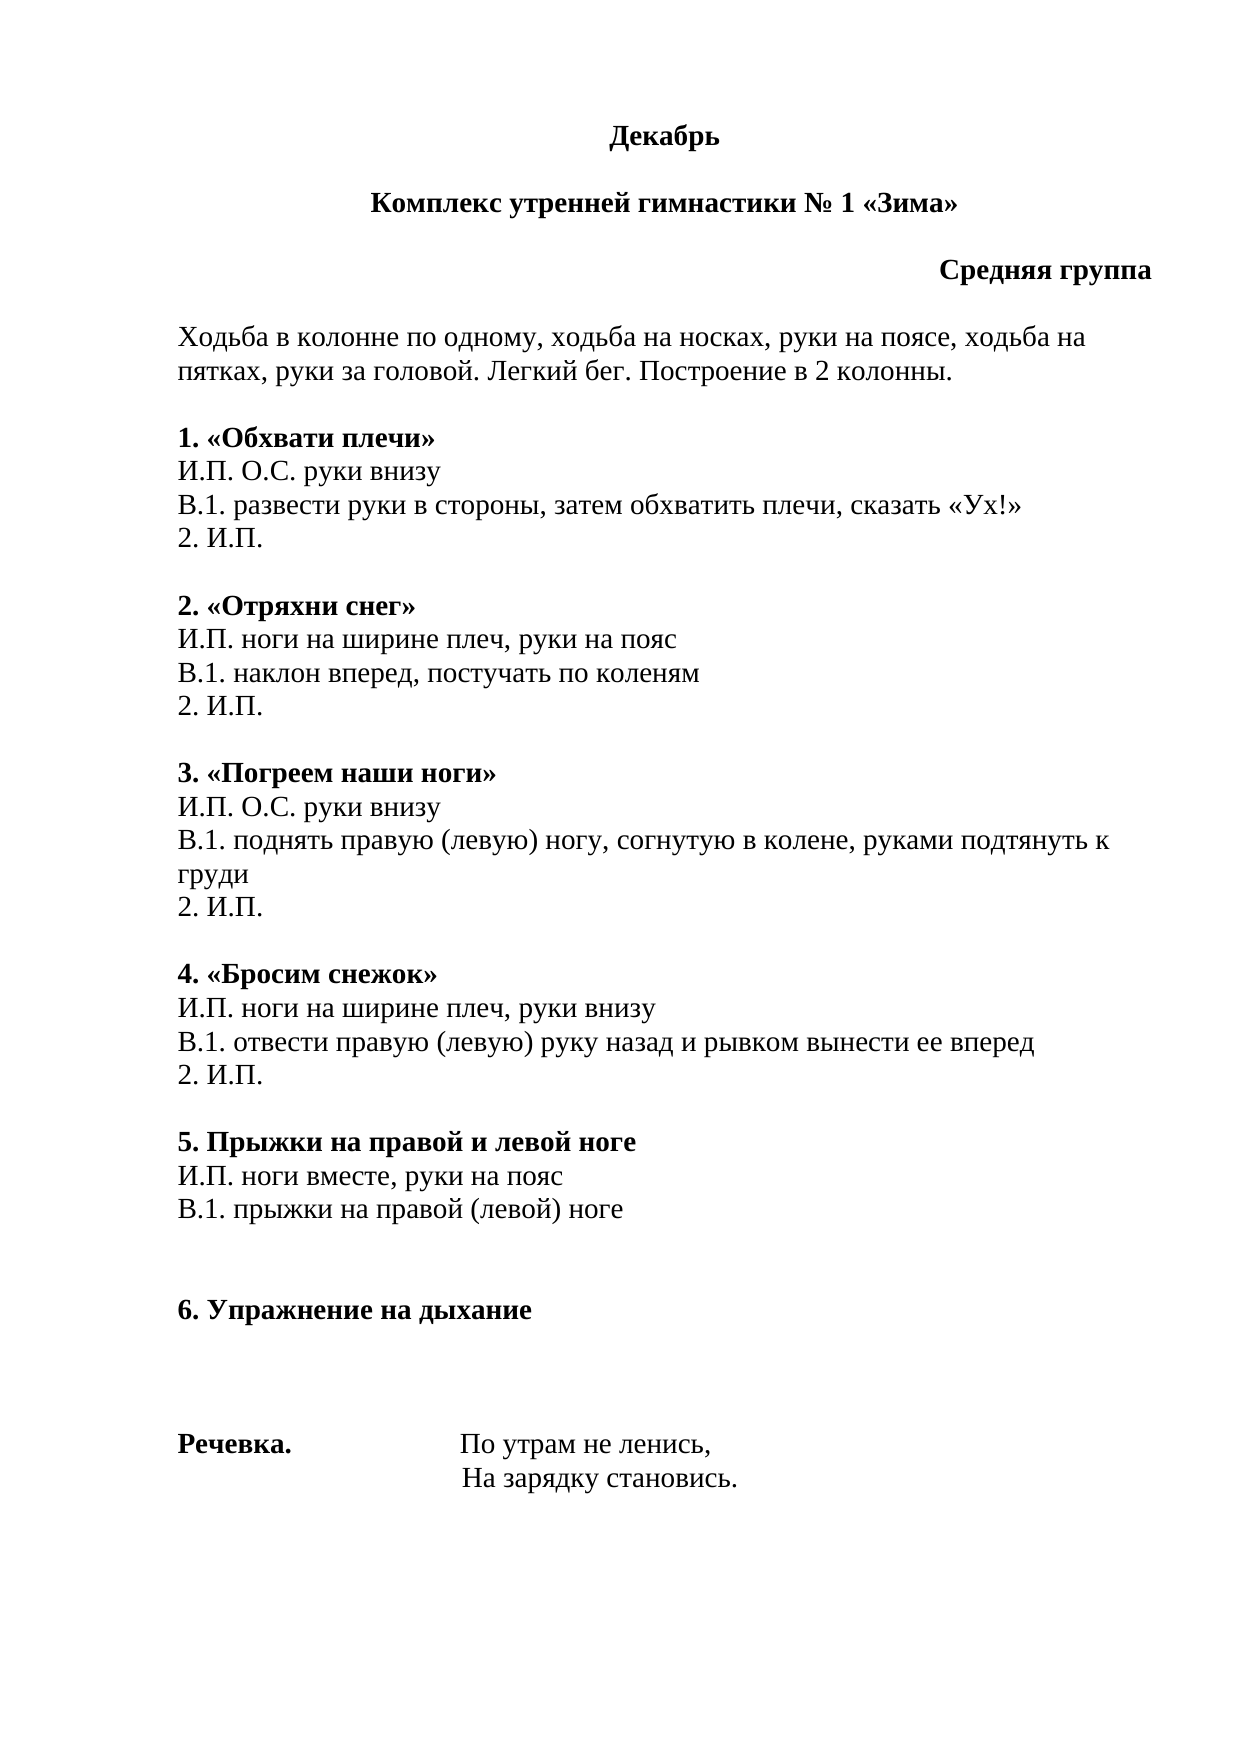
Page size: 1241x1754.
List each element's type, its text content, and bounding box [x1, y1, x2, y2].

text В.1. наклон вперед, постучать по коленям [177, 655, 1152, 688]
text Декабрь [177, 118, 1152, 152]
text 3. «Погреем наши ноги» [177, 755, 1152, 789]
text 2. И.П. [177, 889, 1152, 923]
text И.П. О.С. руки внизу [177, 453, 1152, 487]
text В.1. отвести правую (левую) руку назад и рывком вынести ее вперед [177, 1024, 1152, 1057]
text В.1. поднять правую (левую) ногу, согнутую в колене, руками подтянуть к [177, 822, 1152, 856]
text Ходьба в колонне по одному, ходьба на носках, руки на поясе, ходьба на пятках, руки за головой. Легкий бег. Построение в 2 колонны. [177, 319, 1152, 386]
text 6. Упражнение на дыхание [177, 1292, 1152, 1326]
text И.П. ноги на ширине плеч, руки внизу [177, 990, 1152, 1024]
text Средняя группа [177, 252, 1152, 286]
text груди [177, 856, 1152, 889]
text 5. Прыжки на правой и левой ноге [177, 1124, 1152, 1158]
text На зарядку становись. [177, 1460, 1152, 1493]
text 2. «Отряхни снег» [177, 588, 1152, 621]
text И.П. ноги на ширине плеч, руки на пояс [177, 621, 1152, 655]
text И.П. О.С. руки внизу [177, 789, 1152, 822]
text Комплекс утренней гимнастики № 1 «Зима» [177, 185, 1152, 219]
text 2. И.П. [177, 688, 1152, 722]
text И.П. ноги вместе, руки на пояс [177, 1158, 1152, 1191]
text 2. И.П. [177, 1057, 1152, 1091]
text 4. «Бросим снежок» [177, 957, 1152, 990]
text В.1. прыжки на правой (левой) ноге [177, 1191, 1152, 1225]
text 1. «Обхвати плечи» [177, 420, 1152, 453]
text Речевка. По утрам не ленись, [177, 1426, 1152, 1460]
text 2. И.П. [177, 521, 1152, 554]
text В.1. развести руки в стороны, затем обхватить плечи, сказать «Ух!» [177, 487, 1152, 521]
